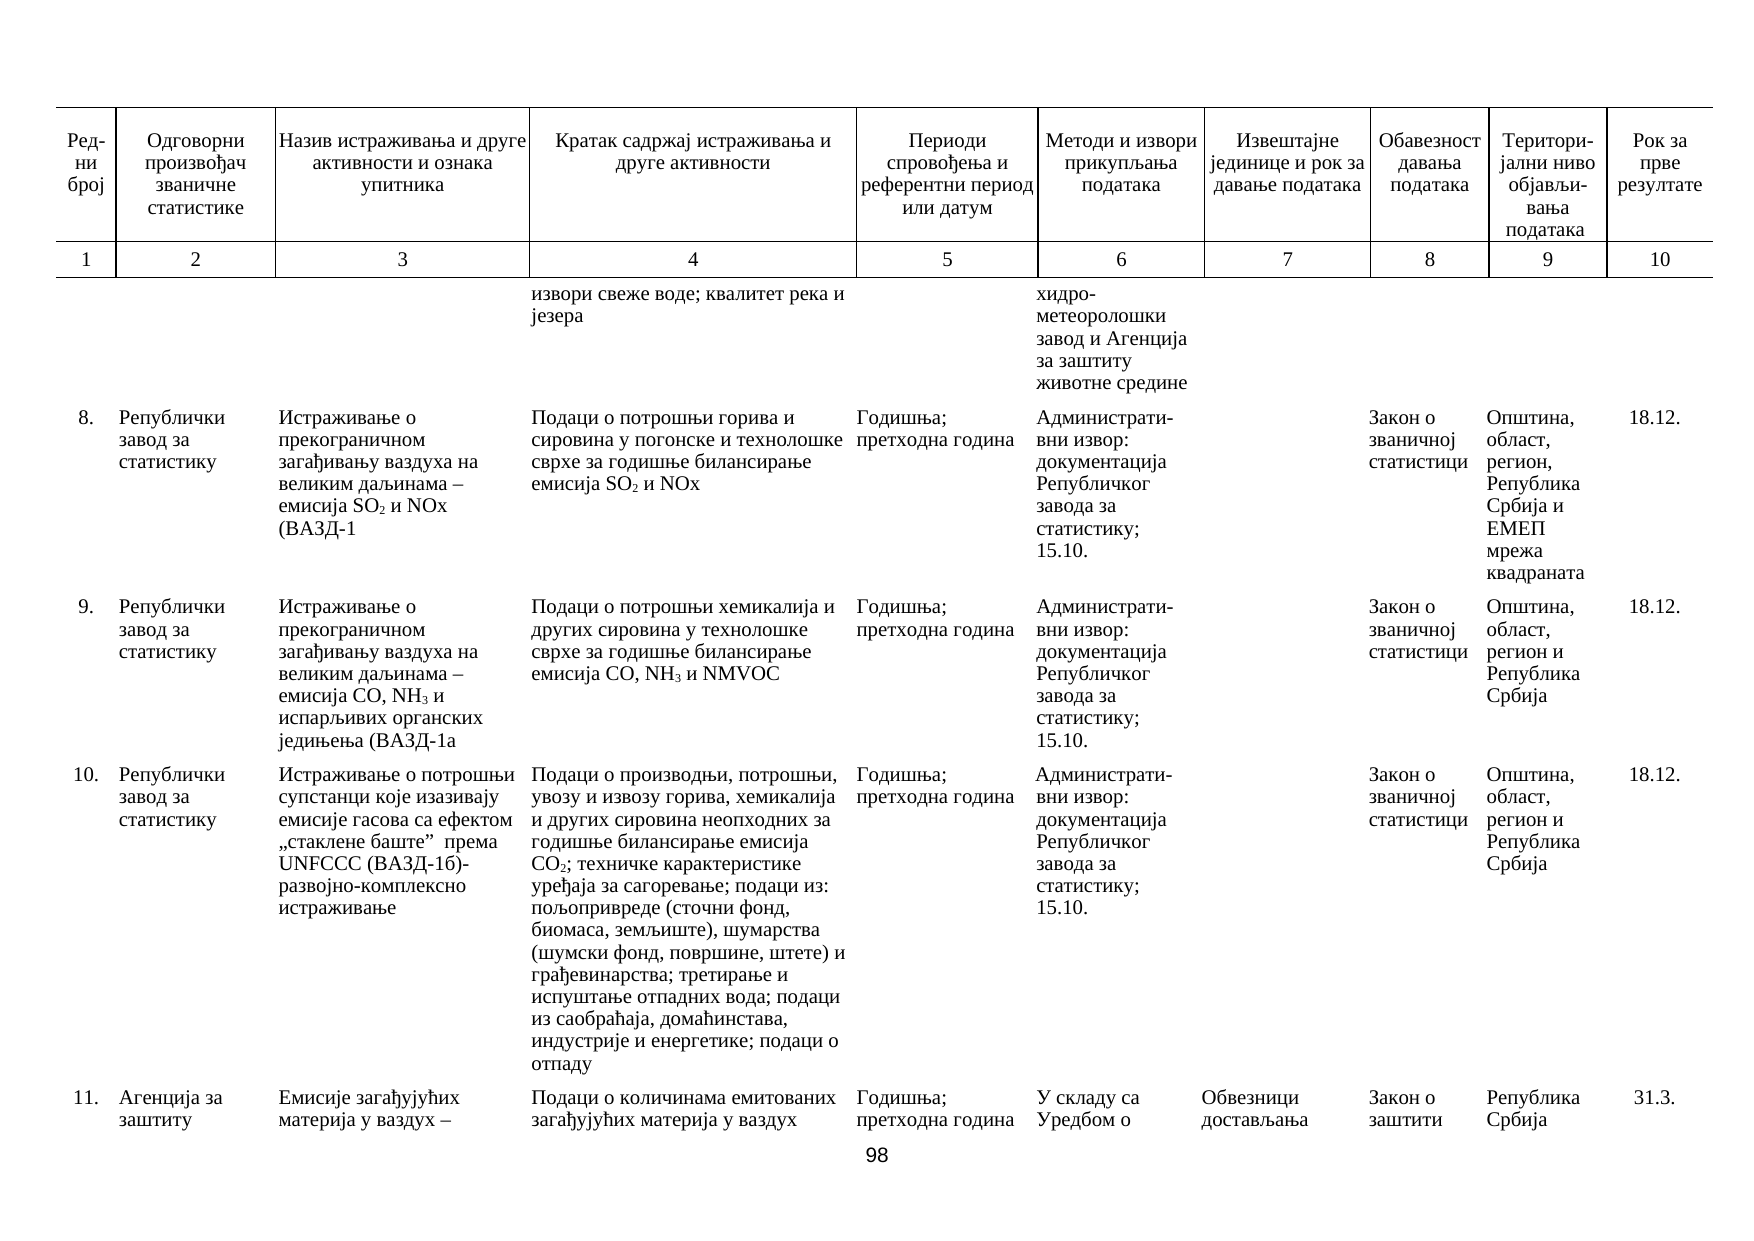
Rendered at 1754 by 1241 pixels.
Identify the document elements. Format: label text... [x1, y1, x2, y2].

table_header Одговорни произвођач званичне статистике [117, 108, 275, 241]
table_header Рок за прве резултате [1608, 108, 1713, 241]
table_cell 2 [117, 242, 275, 277]
table_header Извештајне јединице и рок за давање података [1205, 108, 1370, 241]
table_header Назив истраживања и друге активности и ознака упитника [276, 108, 529, 241]
table_header Обавезностдавања података [1371, 108, 1488, 241]
table_cell 10 [1608, 242, 1713, 277]
table_header Методи и извори прикупљања података [1039, 108, 1204, 241]
table_cell 5 [857, 242, 1037, 277]
table_header Ред- ни број [56, 108, 115, 241]
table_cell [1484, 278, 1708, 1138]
table_header Територи-јални ниво објављи- вања података [1490, 108, 1606, 241]
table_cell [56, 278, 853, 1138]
table_header Кратак садржај истраживања и друге активности [530, 108, 856, 241]
table_header Периоди спровођења и референтни период или датум [857, 108, 1037, 241]
table_cell 1 [56, 242, 115, 277]
table_cell 3 [276, 242, 529, 277]
table_cell 6 [1039, 242, 1204, 277]
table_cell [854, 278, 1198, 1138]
table_cell 4 [530, 242, 856, 277]
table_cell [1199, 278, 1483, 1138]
table_cell 8 [1371, 242, 1488, 277]
table_cell 9 [1490, 242, 1606, 277]
table_cell 7 [1205, 242, 1370, 277]
